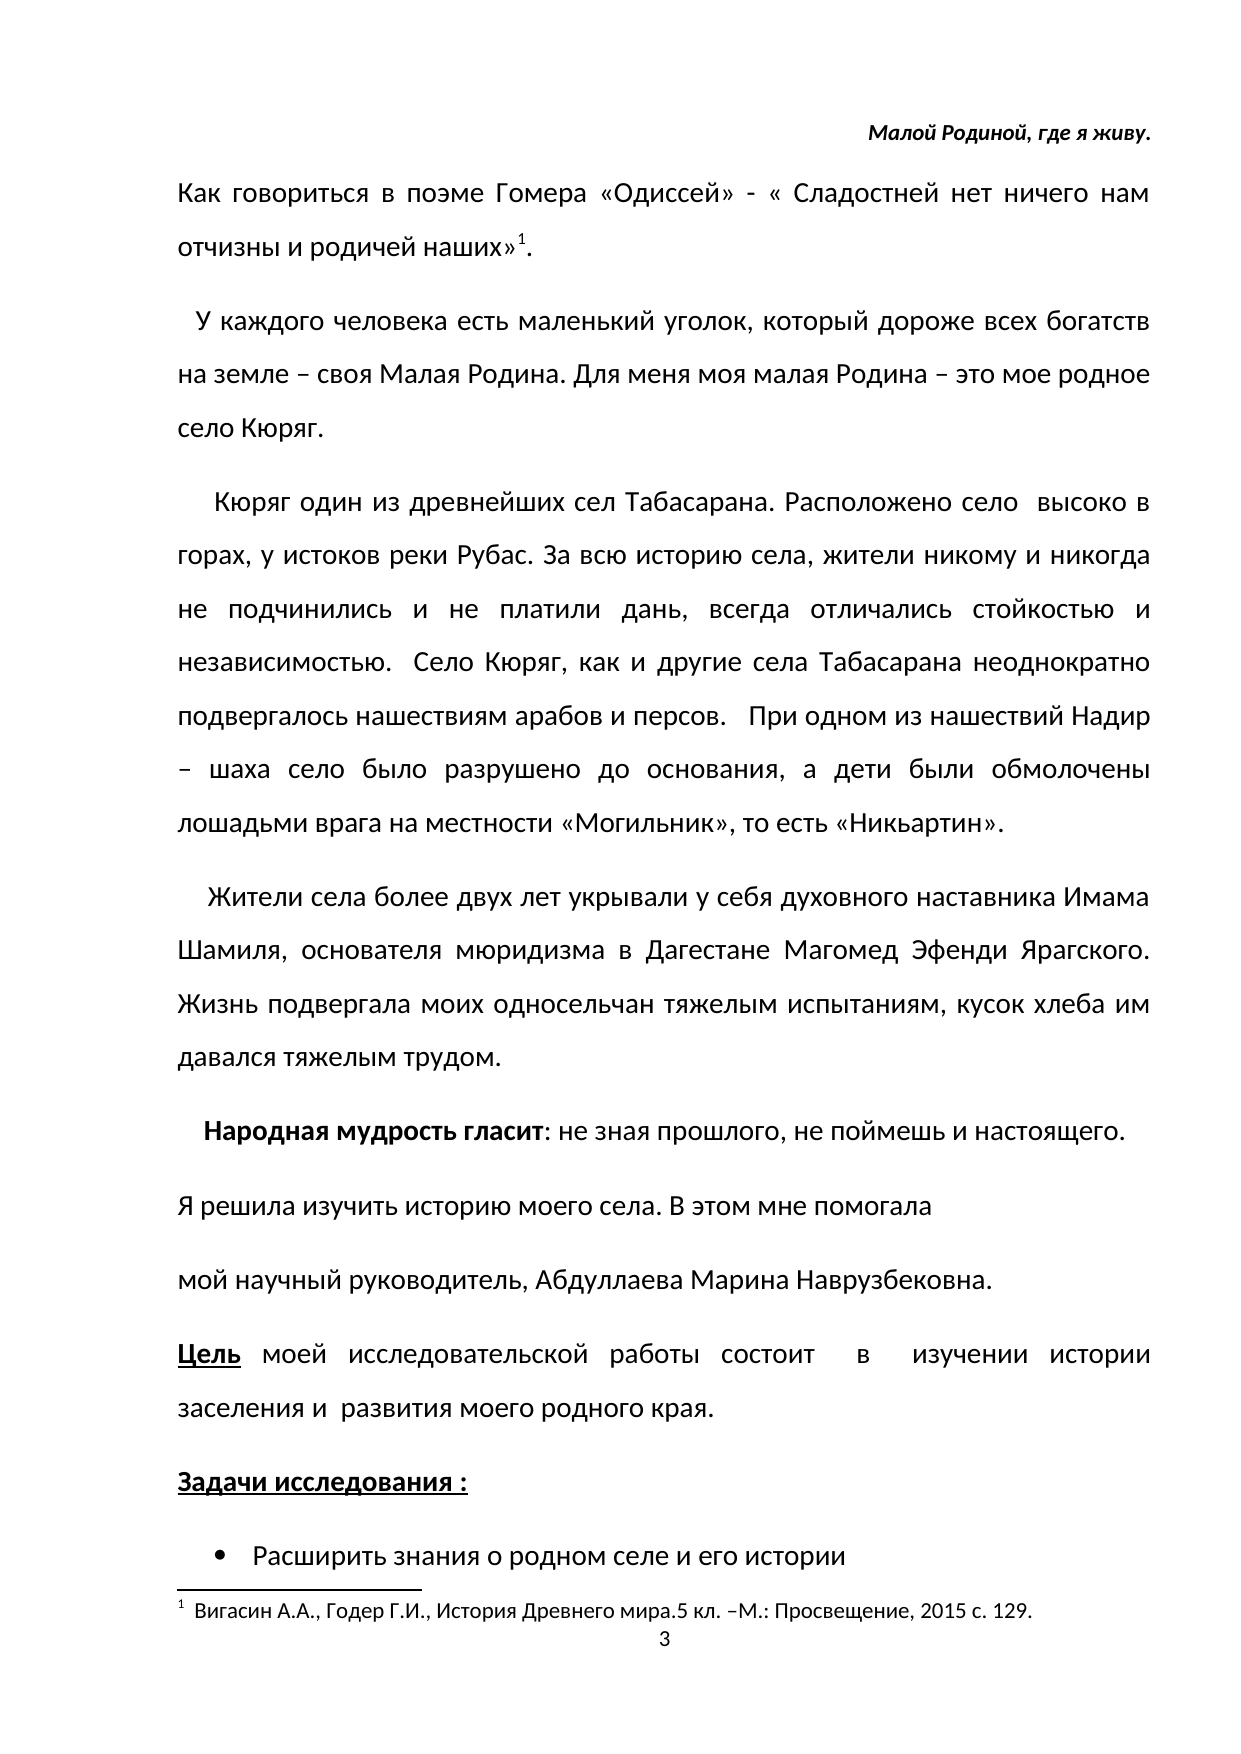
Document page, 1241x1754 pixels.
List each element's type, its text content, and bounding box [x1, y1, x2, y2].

text Задачи исследования : [177, 1463, 1152, 1499]
text Как говориться в поэме Гомера «Одиссей» - « Сладостней нет ничего нам отчизны и родичей наших». [177, 174, 1152, 263]
text Малой Родиной, где я живу. [177, 118, 1152, 146]
list Расширить знания о родном селе и его истории [215, 1537, 1152, 1573]
text У каждого человека есть маленький уголок, который дороже всех богатств на земле – своя Малая Родина. Для меня моя малая Родина – это мое родное село Кюряг. [177, 302, 1152, 444]
text Жители села более двух лет укрывали у себя духовного наставника Имама Шамиля, основателя мюридизма в Дагестане Магомед Эфенди Ярагского. Жизнь подвергала моих односельчан тяжелым испытаниям, кусок хлеба им давался тяжелым трудом. [177, 878, 1152, 1074]
text Народная мудрость гласит: не зная прошлого, не поймешь и настоящего. [177, 1112, 1152, 1148]
text Кюряг один из древнейших сел Табасарана. Расположено село высоко в горах, у истоков реки Рубас. За всю историю села, жители никому и никогда не подчинились и не платили дань, всегда отличались стойкостью и независимостью. Село Кюряг, как и другие села Табасарана неоднократно подвергалось нашествиям арабов и персов. При одном из нашествий Надир – шаха село было разрушено до основания, а дети были обмолочены лошадьми врага на местности «Могильник», то есть «Никьартин». [177, 483, 1152, 839]
text Я решила изучить историю моего села. В этом мне помогала [177, 1187, 1152, 1222]
text Цель моей исследовательской работы состоит в изучении истории заселения и развития моего родного края. [177, 1335, 1152, 1424]
text мой научный руководитель, Абдуллаева Марина Наврузбековна. [177, 1261, 1152, 1297]
